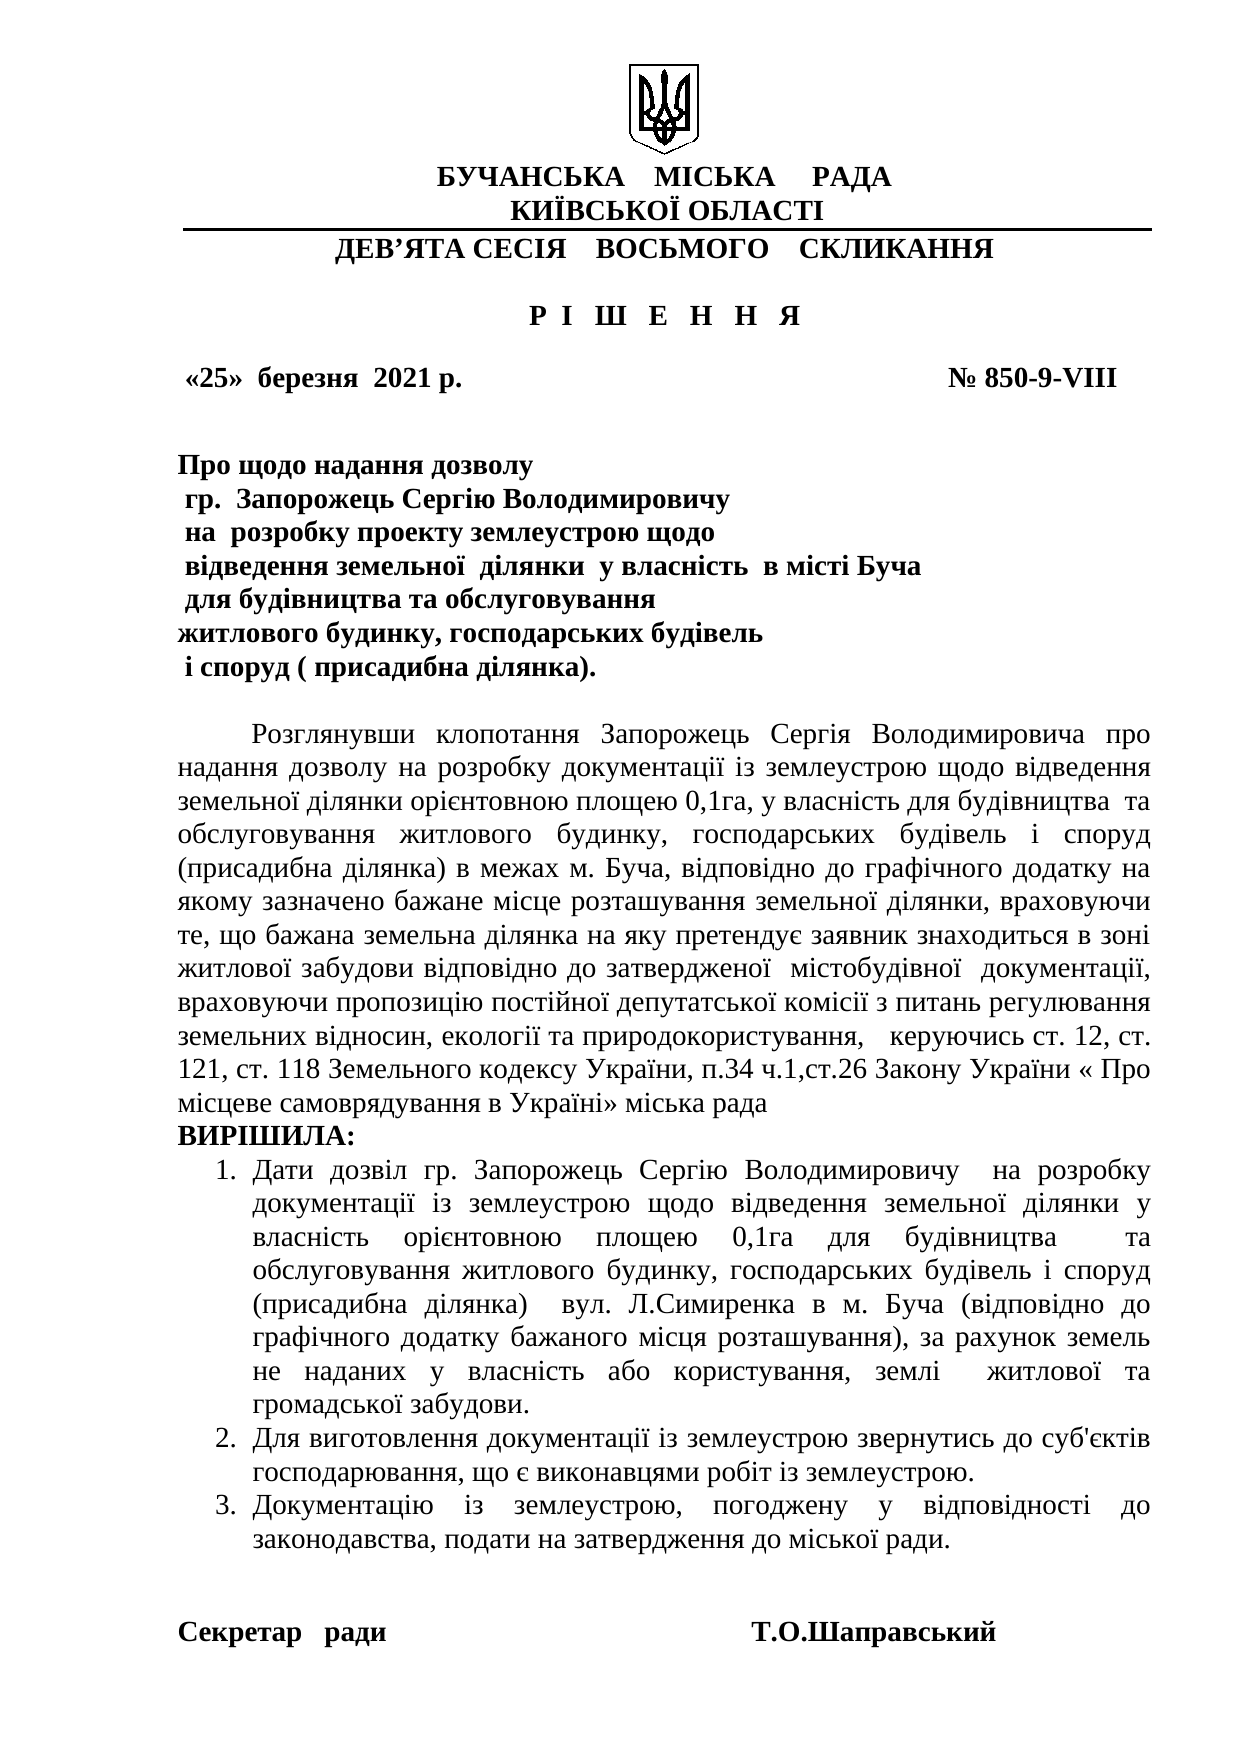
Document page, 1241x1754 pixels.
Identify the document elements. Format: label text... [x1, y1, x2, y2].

text «25» березня 2021 р. № 850-9-VIII [177, 360, 1152, 393]
list Дати дозвіл гр. Запорожець Сергію Володимировичу на розробку документації із землеустрою щодо відведення земельної ділянки у власність орієнтовною площею 0,1га для будівництва та обслуговування житлового будинку, господарських будівель і споруд (присадибна ділянка) вул. Л.Симиренка в м. Буча (відповідно до графічного додатку бажаного місця розташування), за рахунок земель не наданих у власність або користування, землі житлової та громадської забудови. [215, 1152, 1152, 1420]
text Р І Ш Е Н Н Я [177, 298, 1152, 332]
text БУЧАНСЬКА МІСЬКА РАДА [177, 159, 1152, 193]
text Розглянувши клопотання Запорожець Сергія Володимировича про надання дозволу на розробку документації із землеустрою щодо відведення земельної ділянки орієнтовною площею 0,1га, у власність для будівництва та обслуговування житлового будинку, господарських будівель і споруд (присадибна ділянка) в межах м. Буча, відповідно до графічного додатку на якому зазначено бажане місце розташування земельної ділянки, враховуючи те, що бажана земельна ділянка на яку претендує заявник знаходиться в зоні житлової забудови відповідно до затвердженої містобудівної документації, враховуючи пропозицію постійної депутатської комісії з питань регулювання земельних відносин, екології та природокористування, керуючись ст. 12, ст. 121, ст. 118 Земельного кодексу України, п.34 ч.1,ст.26 Закону України « Про місцеве самоврядування в Україні» міська рада [177, 716, 1152, 1118]
text і споруд ( присадибна ділянка). [177, 649, 1152, 682]
text ВИРІШИЛА: [177, 1118, 1152, 1152]
text Секретар ради Т.О.Шаправський [177, 1614, 1152, 1647]
text на розробку проекту землеустрою щодо [177, 514, 1152, 548]
text відведення земельної ділянки у власність в місті Буча [177, 548, 1152, 582]
text Про щодо надання дозволу [177, 447, 1152, 481]
text гр. Запорожець Сергію Володимировичу [177, 481, 1152, 514]
list Документацію із землеустрою, погоджену у відповідності до законодавства, подати на затвердження до міської ради. [215, 1487, 1152, 1554]
list Для виготовлення документації із землеустрою звернутись до суб'єктів господарювання, що є виконавцями робіт із землеустрою. [215, 1420, 1152, 1487]
text для будівництва та обслуговування [177, 582, 1152, 615]
text КИЇВСЬКОЇ ОБЛАСТІ [183, 193, 1152, 228]
text житлового будинку, господарських будівель [177, 615, 1152, 649]
text ДЕВ’ЯТА СЕСІЯ ВОСЬМОГО СКЛИКАННЯ [177, 231, 1152, 265]
